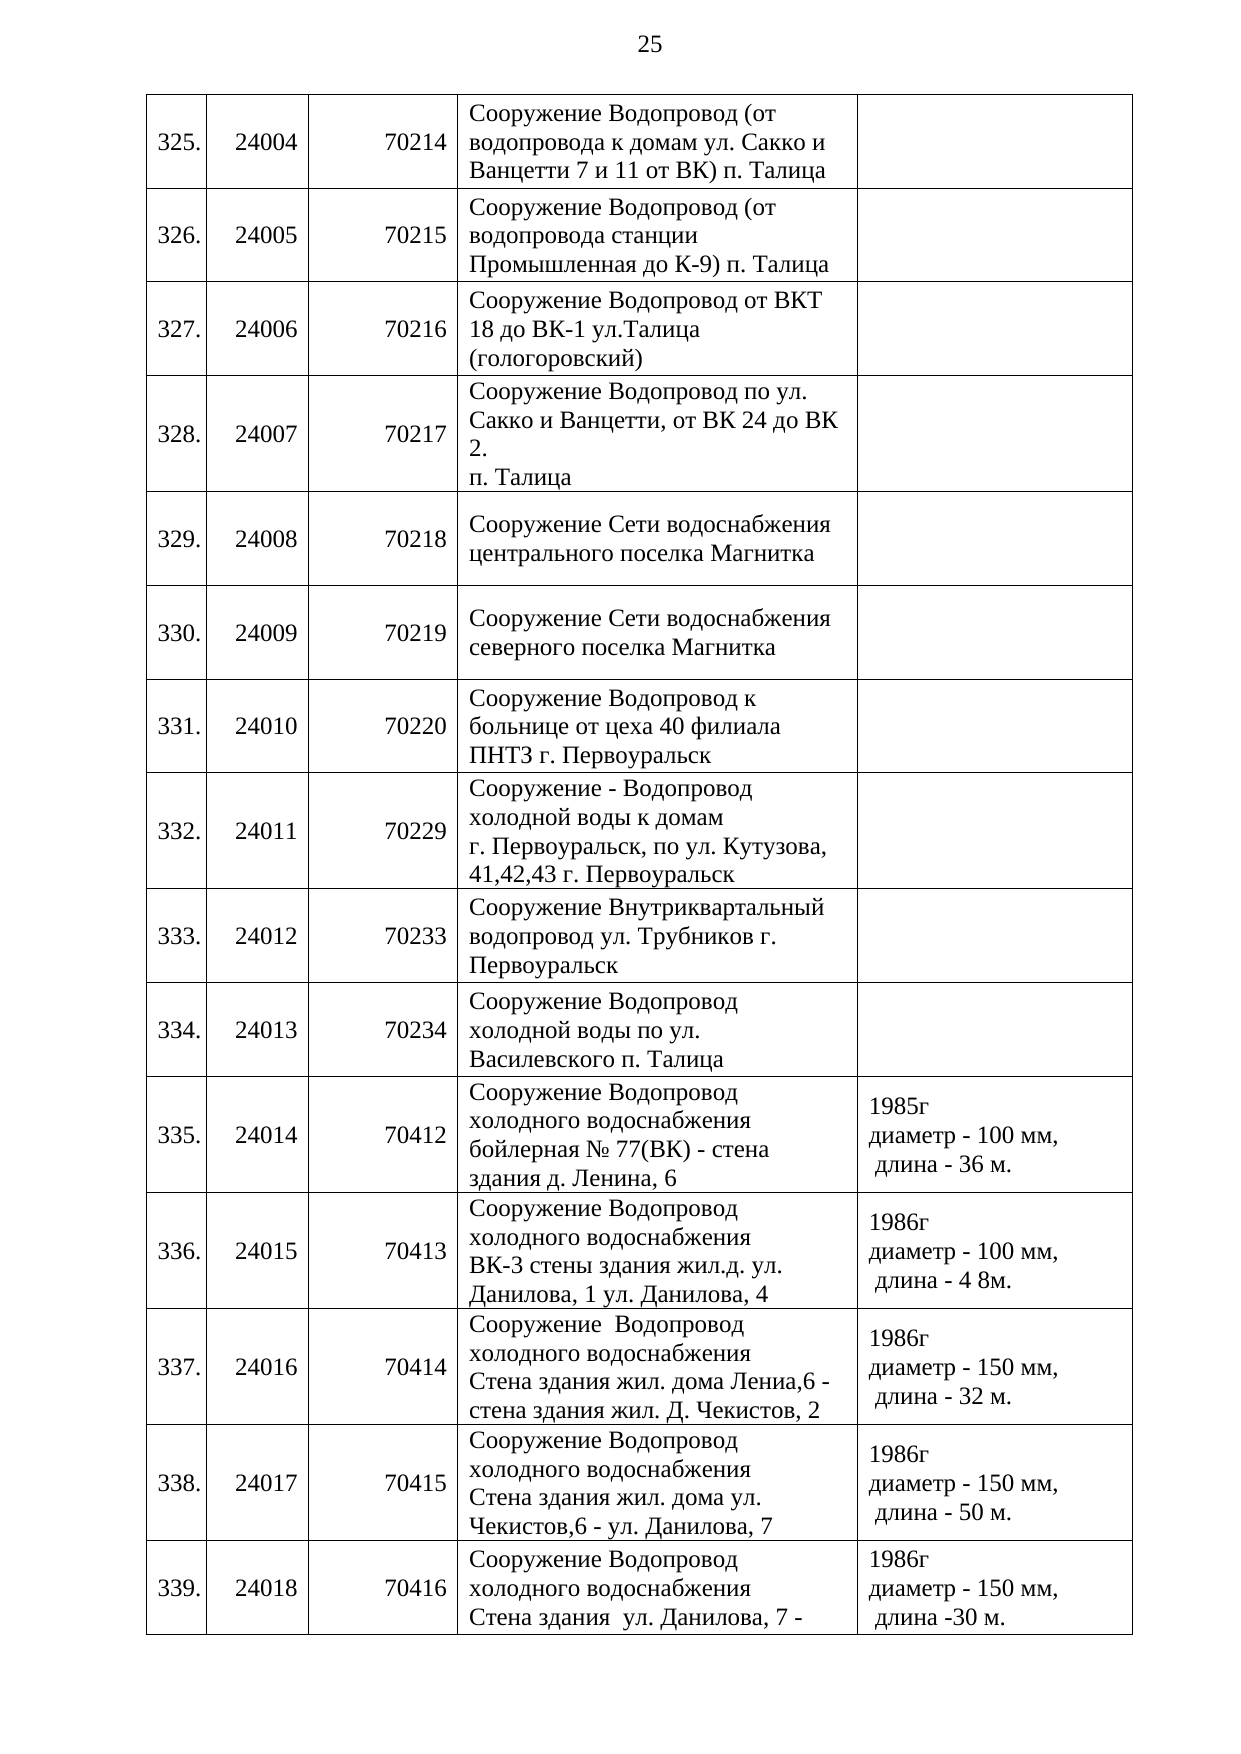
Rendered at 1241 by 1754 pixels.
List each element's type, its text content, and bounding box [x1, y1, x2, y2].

table_cell 24013 [207, 983, 308, 1076]
table_cell Сооружение Водопровод от ВКТ 18 до ВК-1 ул.Талица (гологоровский) [458, 282, 857, 375]
table_cell 1986г диаметр - 150 мм, длина - 32 м. [858, 1309, 1132, 1424]
table_cell 24007 [207, 376, 308, 491]
table_cell [147, 983, 206, 1076]
table_cell [147, 889, 206, 982]
table_cell Сооружение - Водопровод холодной воды к домам г. Первоуральск, по ул. Кутузова, 41,42,43 г. Первоуральск [458, 773, 857, 888]
table_cell 24004 [207, 95, 308, 187]
table_cell [858, 95, 1132, 187]
table_cell 70233 [309, 889, 457, 982]
table_cell [147, 1077, 206, 1192]
table_cell 70215 [309, 189, 457, 281]
table_cell 70229 [309, 773, 457, 888]
table_cell 24017 [207, 1425, 308, 1540]
table_cell [858, 773, 1132, 888]
table_cell [147, 586, 206, 678]
table_cell Сооружение Водопровод холодного водоснабжения бойлерная № 77(ВК) - стена здания д. Ленина, 6 [458, 1077, 857, 1192]
table_cell [858, 983, 1132, 1076]
table_cell [858, 889, 1132, 982]
table_cell [147, 189, 206, 281]
table_cell Сооружение Водопровод (от водопровода к домам ул. Сакко и Ванцетти 7 и 11 от ВК) п. Талица [458, 95, 857, 187]
table_cell 24009 [207, 586, 308, 678]
table_cell Сооружение Водопровод холодного водоснабжения ВК-3 стены здания жил.д. ул. Данилова, 1 ул. Данилова, 4 [458, 1193, 857, 1308]
table_cell 70214 [309, 95, 457, 187]
table_cell 1986г диаметр - 100 мм, длина - 4 8м. [858, 1193, 1132, 1308]
table_cell 70218 [309, 492, 457, 585]
table_cell [858, 492, 1132, 585]
table_cell Сооружение Сети водоснабжения центрального поселка Магнитка [458, 492, 857, 585]
table_cell [147, 376, 206, 491]
table_cell 24014 [207, 1077, 308, 1192]
table_cell 70216 [309, 282, 457, 375]
table_cell Сооружение Водопровод по ул. Сакко и Ванцетти, от ВК 24 до ВК 2. п. Талица [458, 376, 857, 491]
table_cell [147, 773, 206, 888]
table_cell 24015 [207, 1193, 308, 1308]
table_cell 24008 [207, 492, 308, 585]
table_cell Сооружение Водопровод (от водопровода станции Промышленная до К-9) п. Талица [458, 189, 857, 281]
table_cell [858, 586, 1132, 678]
table_cell Сооружение Сети водоснабжения северного поселка Магнитка [458, 586, 857, 678]
table_cell Сооружение Водопровод к больнице от цеха 40 филиала ПНТЗ г. Первоуральск [458, 680, 857, 772]
table_cell 24012 [207, 889, 308, 982]
table_cell 70416 [309, 1541, 457, 1634]
table_cell 70234 [309, 983, 457, 1076]
table_cell 70217 [309, 376, 457, 491]
table_cell 24005 [207, 189, 308, 281]
table_cell [147, 1193, 206, 1308]
table_cell 24016 [207, 1309, 308, 1424]
table_cell 70415 [309, 1425, 457, 1540]
table_cell 24018 [207, 1541, 308, 1634]
table_cell 70412 [309, 1077, 457, 1192]
table_cell [858, 282, 1132, 375]
table_cell Сооружение Водопровод холодного водоснабжения Стена здания жил. дома Лениа,6 - стена здания жил. Д. Чекистов, 2 [458, 1309, 857, 1424]
table_cell 70220 [309, 680, 457, 772]
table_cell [458, 1541, 857, 1634]
table_cell 1986г диаметр - 150 мм, длина - 50 м. [858, 1425, 1132, 1540]
table_cell [858, 680, 1132, 772]
table_cell 70219 [309, 586, 457, 678]
table_cell 70413 [309, 1193, 457, 1308]
table_cell [147, 282, 206, 375]
table_cell [147, 1541, 206, 1634]
table_cell [147, 1309, 206, 1424]
table_cell Сооружение Внутриквартальный водопровод ул. Трубников г. Первоуральск [458, 889, 857, 982]
table_cell 24006 [207, 282, 308, 375]
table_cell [858, 1541, 1132, 1634]
table_cell 24011 [207, 773, 308, 888]
table_cell [147, 492, 206, 585]
table_cell Сооружение Водопровод холодного водоснабжения Стена здания жил. дома ул. Чекистов,6 - ул. Данилова, 7 [458, 1425, 857, 1540]
table_cell [858, 376, 1132, 491]
table_cell 1985г диаметр - 100 мм, длина - 36 м. [858, 1077, 1132, 1192]
table_cell [858, 189, 1132, 281]
table_cell 70414 [309, 1309, 457, 1424]
table_cell Сооружение Водопровод холодной воды по ул. Василевского п. Талица [458, 983, 857, 1076]
table_cell 24010 [207, 680, 308, 772]
table_cell [147, 1425, 206, 1540]
table_cell [147, 680, 206, 772]
table_cell [147, 95, 206, 187]
